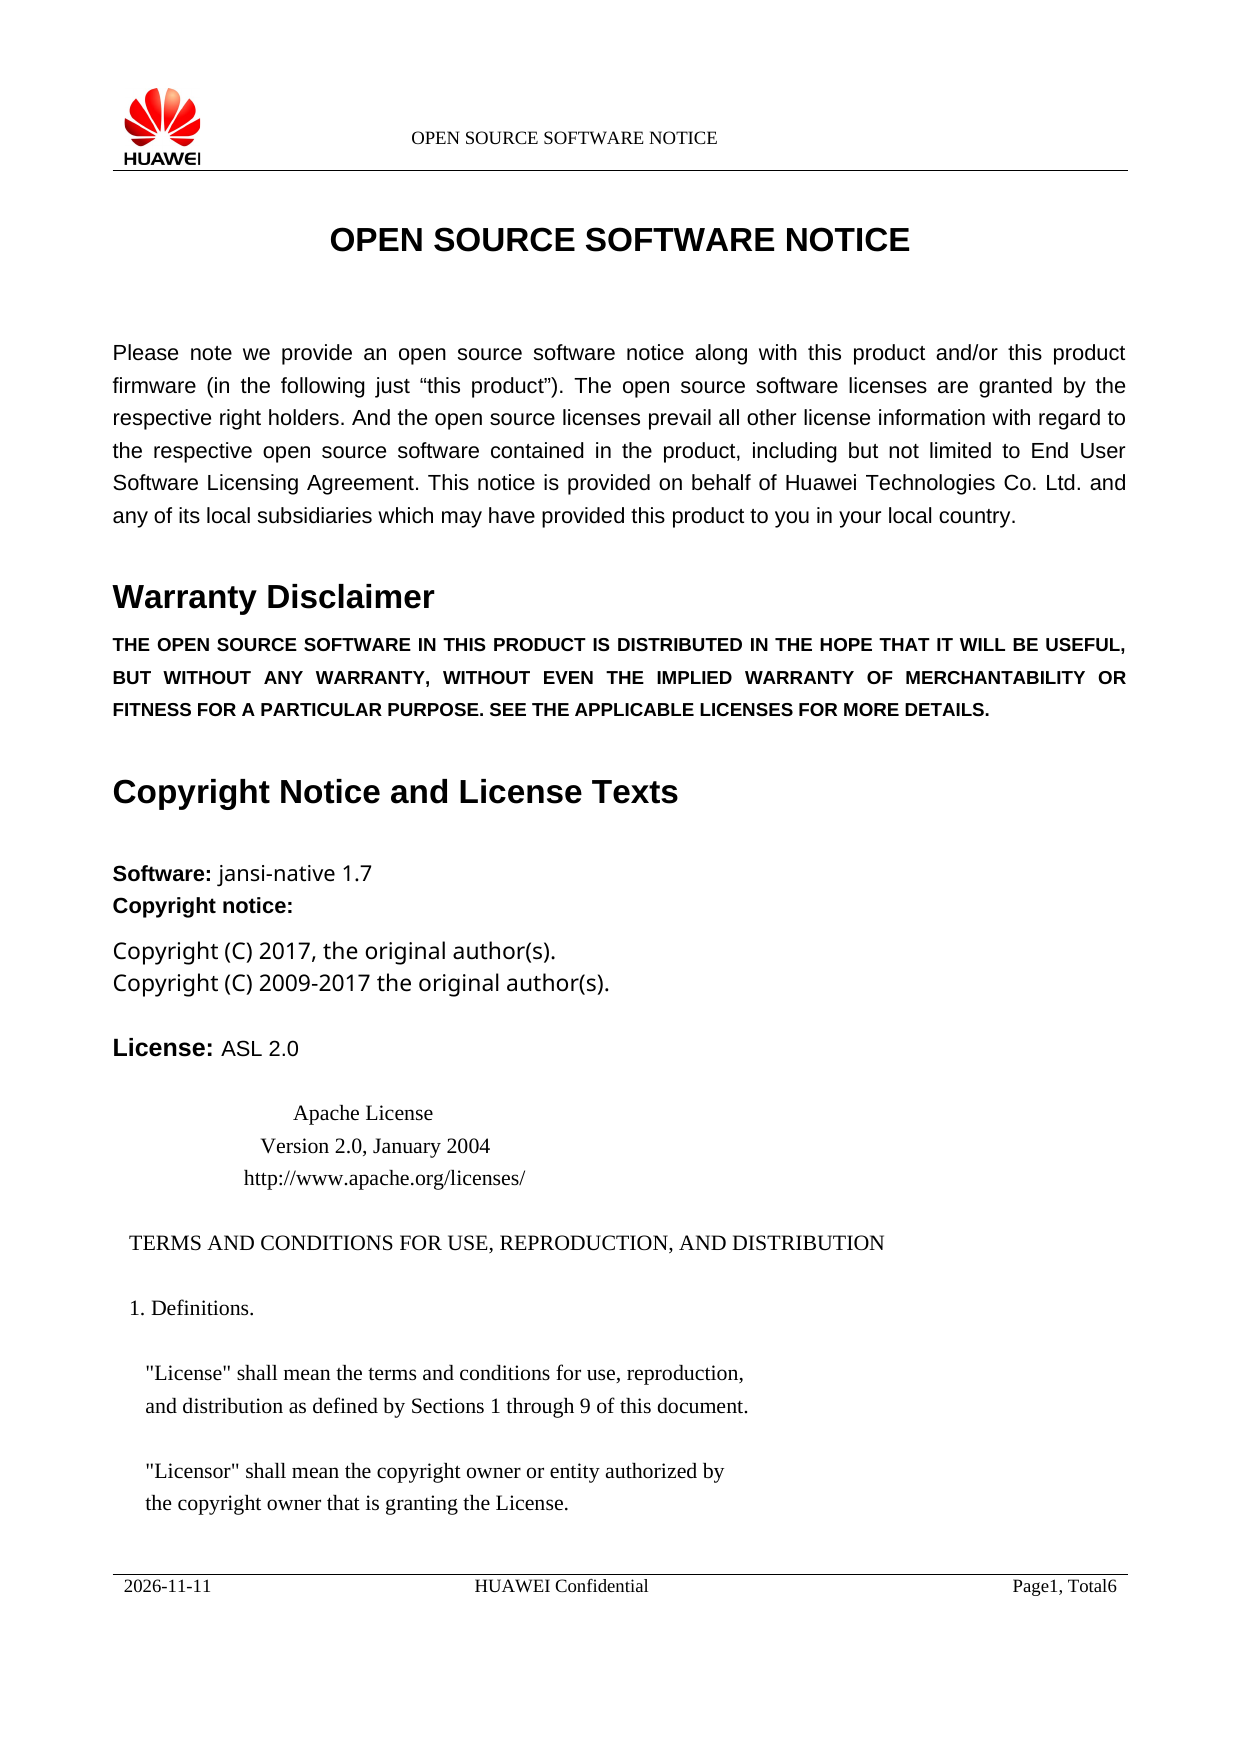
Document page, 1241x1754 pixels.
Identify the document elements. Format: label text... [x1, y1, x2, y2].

text Warranty Disclaimer [112, 564, 1128, 629]
text Copyright (C) 2017, the original author(s). Copyright (C) 2009-2017 the original author(s). [112, 934, 1128, 1031]
text Copyright notice: [112, 889, 1128, 921]
picture [124, 88, 201, 165]
title Software: jansi-native 1.7 [112, 856, 1128, 889]
text The open source software in this product is distributed in the hope that it will be useful, but WITHOUT ANY WARRANTY, without even the implied warranty of MERCHANTABILITY or FITNESS FOR A PARTICULAR PURPOSE. See the applicable licenses for more details. [112, 629, 1128, 726]
text OPEN SOURCE SOFTWARE NOTICE [112, 206, 1128, 271]
text License: ASL 2.0 [112, 1031, 1128, 1064]
text Copyright Notice and License Texts [112, 759, 1128, 824]
text Please note we provide an open source software notice along with this product and/or this product firmware (in the following just “this product”). The open source software licenses are granted by the respective right holders. And the open source licenses prevail all other license information with regard to the respective open source software contained in the product, including but not limited to End User Software Licensing Agreement. This notice is provided on behalf of Huawei Technologies Co. Ltd. and any of its local subsidiaries which may have provided this product to you in your local country. [112, 336, 1128, 531]
